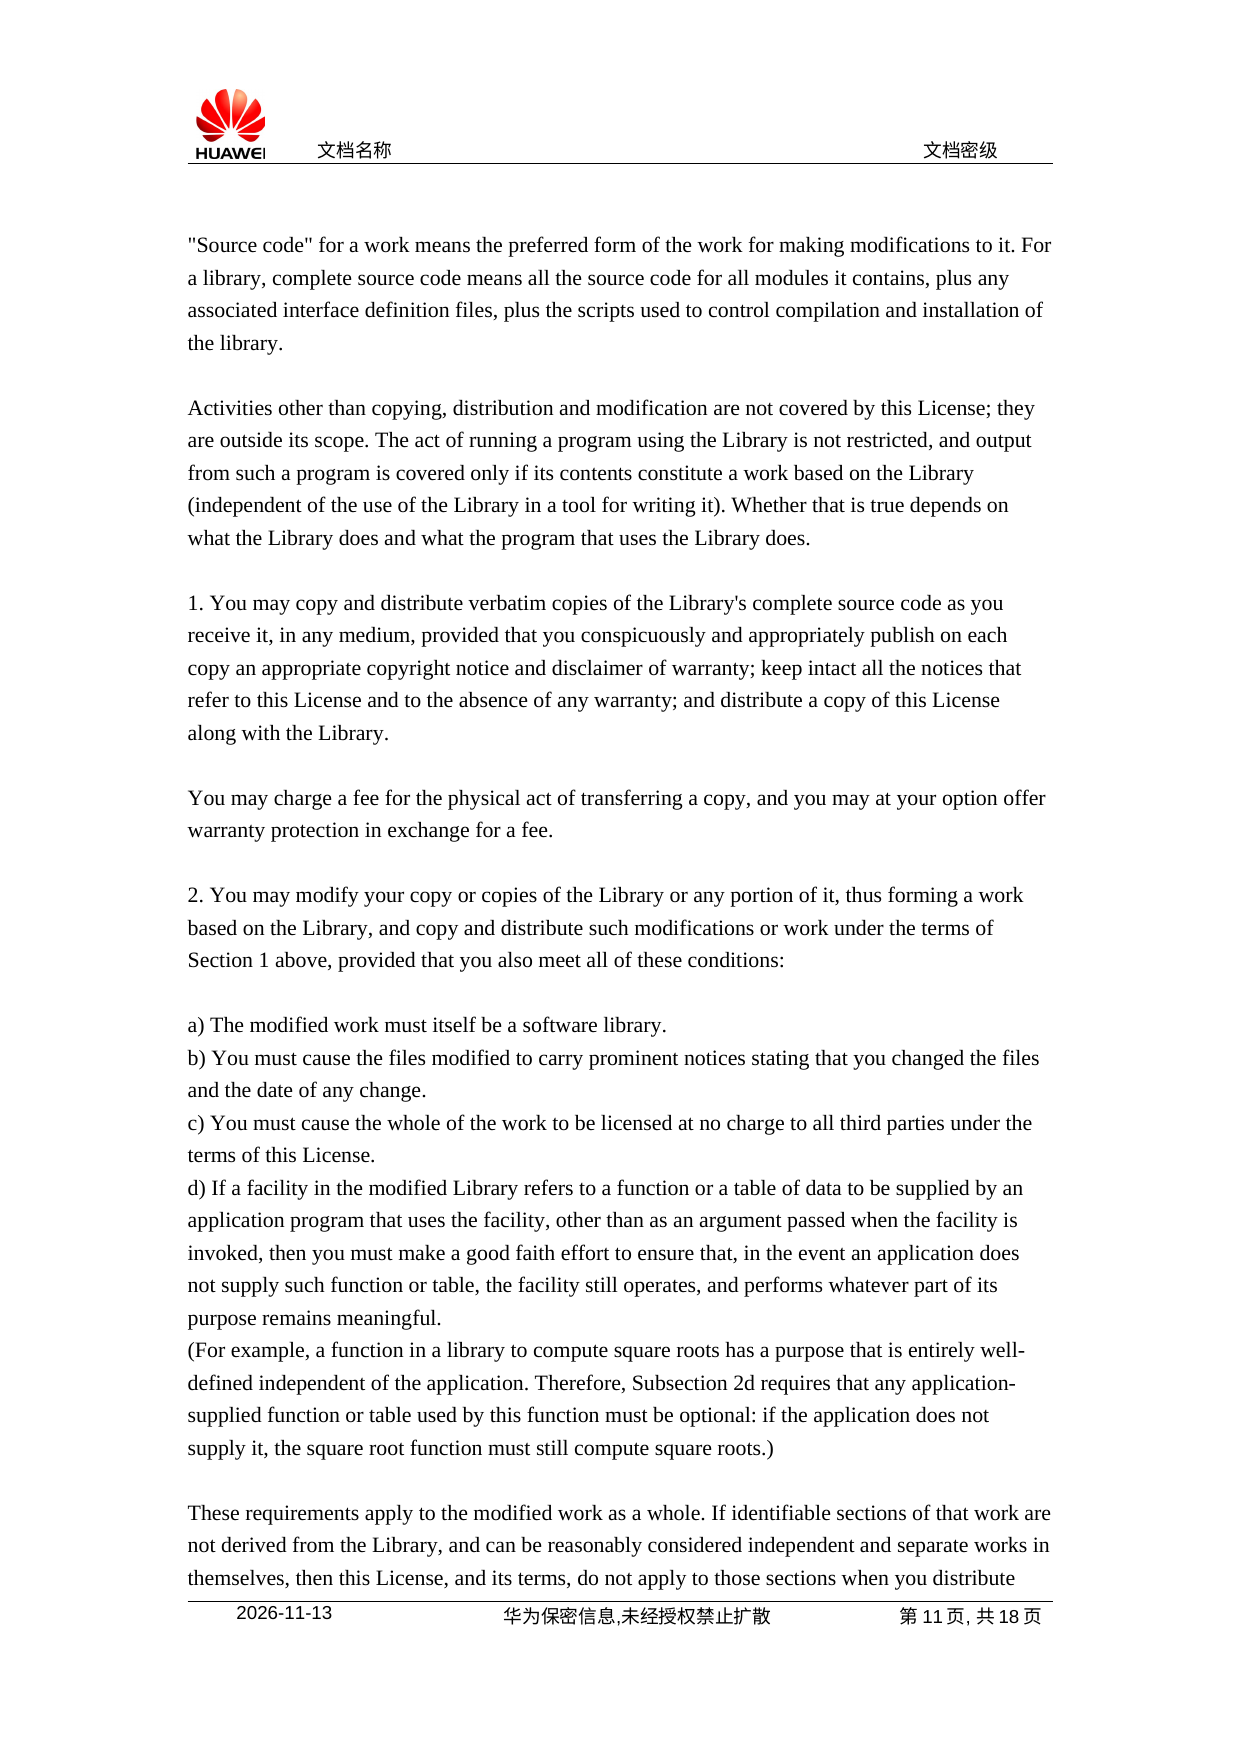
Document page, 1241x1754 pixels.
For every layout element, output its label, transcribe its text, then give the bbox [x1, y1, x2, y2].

text (For example, a function in a library to compute square roots has a purpose that is entirely well-defined independent of the application. Therefore, Subsection 2d requires that any application-supplied function or table used by this function must be optional: if the application does not supply it, the square root function must still compute square roots.) [187, 1334, 1053, 1464]
picture [196, 89, 265, 159]
text c) You must cause the whole of the work to be licensed at no charge to all third parties under the terms of this License. [187, 1106, 1053, 1171]
text a) The modified work must itself be a software library. [187, 1009, 1053, 1041]
text 2. You may modify your copy or copies of the Library or any portion of it, thus forming a work based on the Library, and copy and distribute such modifications or work under the terms of Section 1 above, provided that you also meet all of these conditions: [187, 879, 1053, 976]
text Activities other than copying, distribution and modification are not covered by this License; they are outside its scope. The act of running a program using the Library is not restricted, and output from such a program is covered only if its contents constitute a work based on the Library (independent of the use of the Library in a tool for writing it). Whether that is true depends on what the Library does and what the program that uses the Library does. [187, 391, 1053, 554]
text You may charge a fee for the physical act of transferring a copy, and you may at your option offer warranty protection in exchange for a fee. [187, 781, 1053, 846]
text b) You must cause the files modified to carry prominent notices stating that you changed the files and the date of any change. [187, 1041, 1053, 1106]
text "Source code" for a work means the preferred form of the work for making modifications to it. For a library, complete source code means all the source code for all modules it contains, plus any associated interface definition files, plus the scripts used to control compilation and installation of the library. [187, 229, 1053, 359]
text d) If a facility in the modified Library refers to a function or a table of data to be supplied by an application program that uses the facility, other than as an argument passed when the facility is invoked, then you must make a good faith effort to ensure that, in the event an application does not supply such function or table, the facility still operates, and performs whatever part of its purpose remains meaningful. [187, 1171, 1053, 1334]
text 1. You may copy and distribute verbatim copies of the Library's complete source code as you receive it, in any medium, provided that you conspicuously and appropriately publish on each copy an appropriate copyright notice and disclaimer of warranty; keep intact all the notices that refer to this License and to the absence of any warranty; and distribute a copy of this License along with the Library. [187, 586, 1053, 749]
